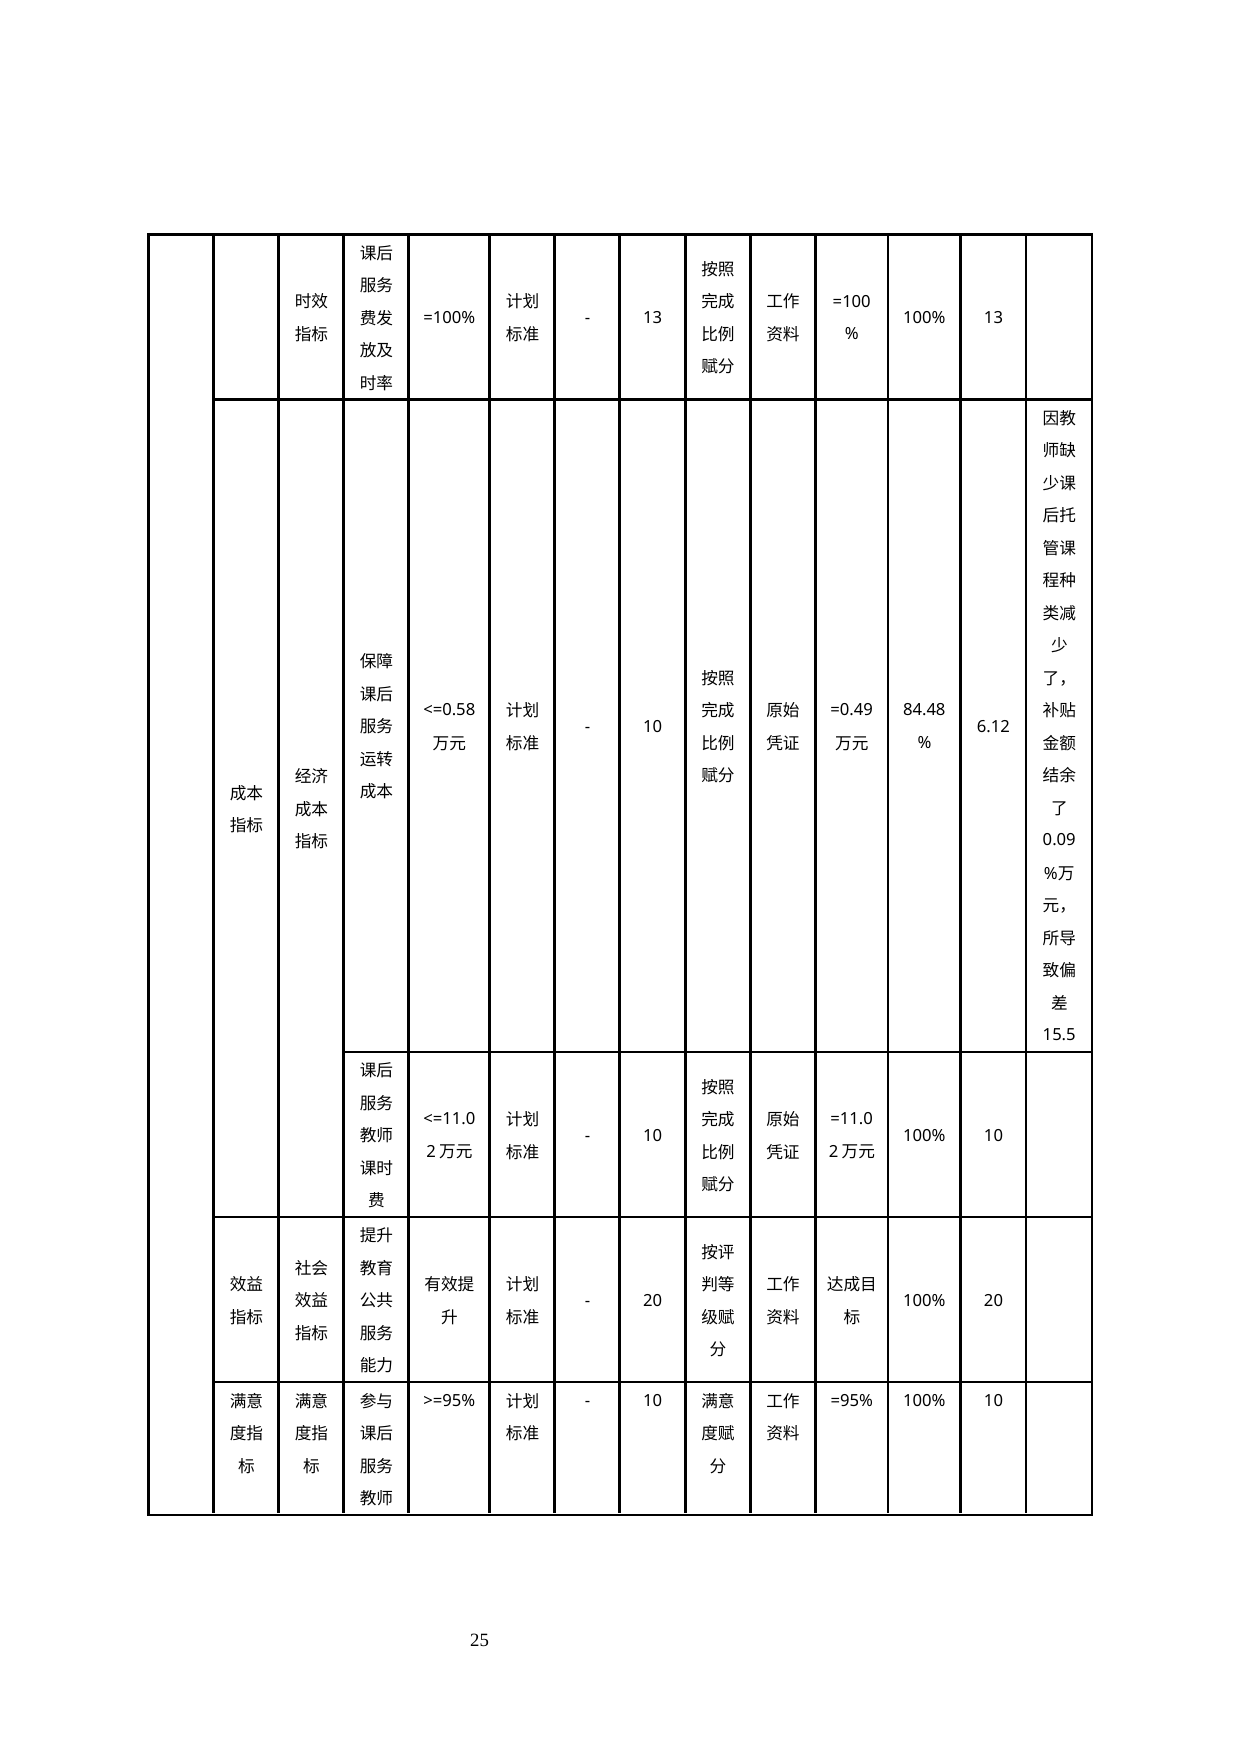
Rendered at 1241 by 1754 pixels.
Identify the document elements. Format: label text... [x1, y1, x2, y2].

table_cell =100% [817, 236, 887, 398]
table_cell 计划标准 [491, 236, 553, 398]
table_cell - [556, 1383, 618, 1513]
table_cell <=0.58万元 [410, 401, 488, 1051]
table_cell 计划标准 [491, 1383, 553, 1513]
table_cell 效益指标 [215, 1218, 277, 1381]
table_cell 满意度指标 [280, 1383, 342, 1513]
table_cell 13 [621, 236, 684, 398]
table_cell 经济成本指标 [280, 401, 342, 1216]
table_cell 按照完成比例赋分 [687, 236, 749, 398]
table_cell 10 [621, 401, 684, 1051]
table_cell 社会效益指标 [280, 1218, 342, 1381]
table_cell 计划标准 [491, 1053, 553, 1216]
table_cell 保障课后服务运转成本 [345, 401, 407, 1051]
table_cell =0.49万元 [817, 401, 887, 1051]
table_cell 工作资料 [752, 1383, 814, 1513]
table_cell 10 [621, 1383, 684, 1513]
table_cell 满意度指标 [215, 1383, 277, 1513]
table_cell 10 [962, 1383, 1025, 1513]
table_cell =95% [817, 1383, 887, 1513]
table_cell 100% [889, 1053, 959, 1216]
table_cell [1027, 1383, 1091, 1513]
table_cell 按评判等级赋分 [687, 1218, 749, 1381]
table_cell 达成目标 [817, 1218, 887, 1381]
table_cell 20 [962, 1218, 1025, 1381]
table_cell =100% [410, 236, 488, 398]
table_cell 原始凭证 [752, 401, 814, 1051]
table_cell 按照完成比例赋分 [687, 401, 749, 1051]
table_cell 课后服务教师课时费 [345, 1053, 407, 1216]
table_cell 工作资料 [752, 1218, 814, 1381]
table_cell 成本指标 [215, 401, 277, 1216]
table_cell 20 [621, 1218, 684, 1381]
table_cell 满意度赋分 [687, 1383, 749, 1513]
table_cell >=95% [410, 1383, 488, 1513]
table_cell - [556, 401, 618, 1051]
table_cell 按照完成比例赋分 [687, 1053, 749, 1216]
table_cell <=11.02万元 [410, 1053, 488, 1216]
table_cell 工作资料 [752, 236, 814, 398]
table_cell 10 [962, 1053, 1025, 1216]
table_cell 有效提升 [410, 1218, 488, 1381]
table_cell [1027, 236, 1091, 398]
table_cell - [556, 1053, 618, 1216]
table_cell 因教师缺少课后托管课程种类减少了，补贴金额结余了0.09%万元，所导致偏差15.5 [1027, 401, 1091, 1051]
table_cell 时效指标 [280, 236, 342, 398]
table_cell 84.48% [889, 401, 959, 1051]
table_cell 13 [962, 236, 1025, 398]
table_cell =11.02万元 [817, 1053, 887, 1216]
table_cell 100% [889, 1383, 959, 1513]
table_cell [1027, 1218, 1091, 1381]
table_cell 100% [889, 236, 959, 398]
table_cell 6.12 [962, 401, 1025, 1051]
table_cell 提升教育公共服务能力 [345, 1218, 407, 1381]
table_cell - [556, 236, 618, 398]
table_cell 10 [621, 1053, 684, 1216]
table_cell [1027, 1053, 1091, 1216]
table_cell 计划标准 [491, 1218, 553, 1381]
table_cell 计划标准 [491, 401, 553, 1051]
table_cell 课后服务费发放及时率 [345, 236, 407, 398]
table_cell 100% [889, 1218, 959, 1381]
table_cell 参与课后服务教师满意度 [345, 1383, 407, 1513]
table_cell - [556, 1218, 618, 1381]
table_cell 原始凭证 [752, 1053, 814, 1216]
